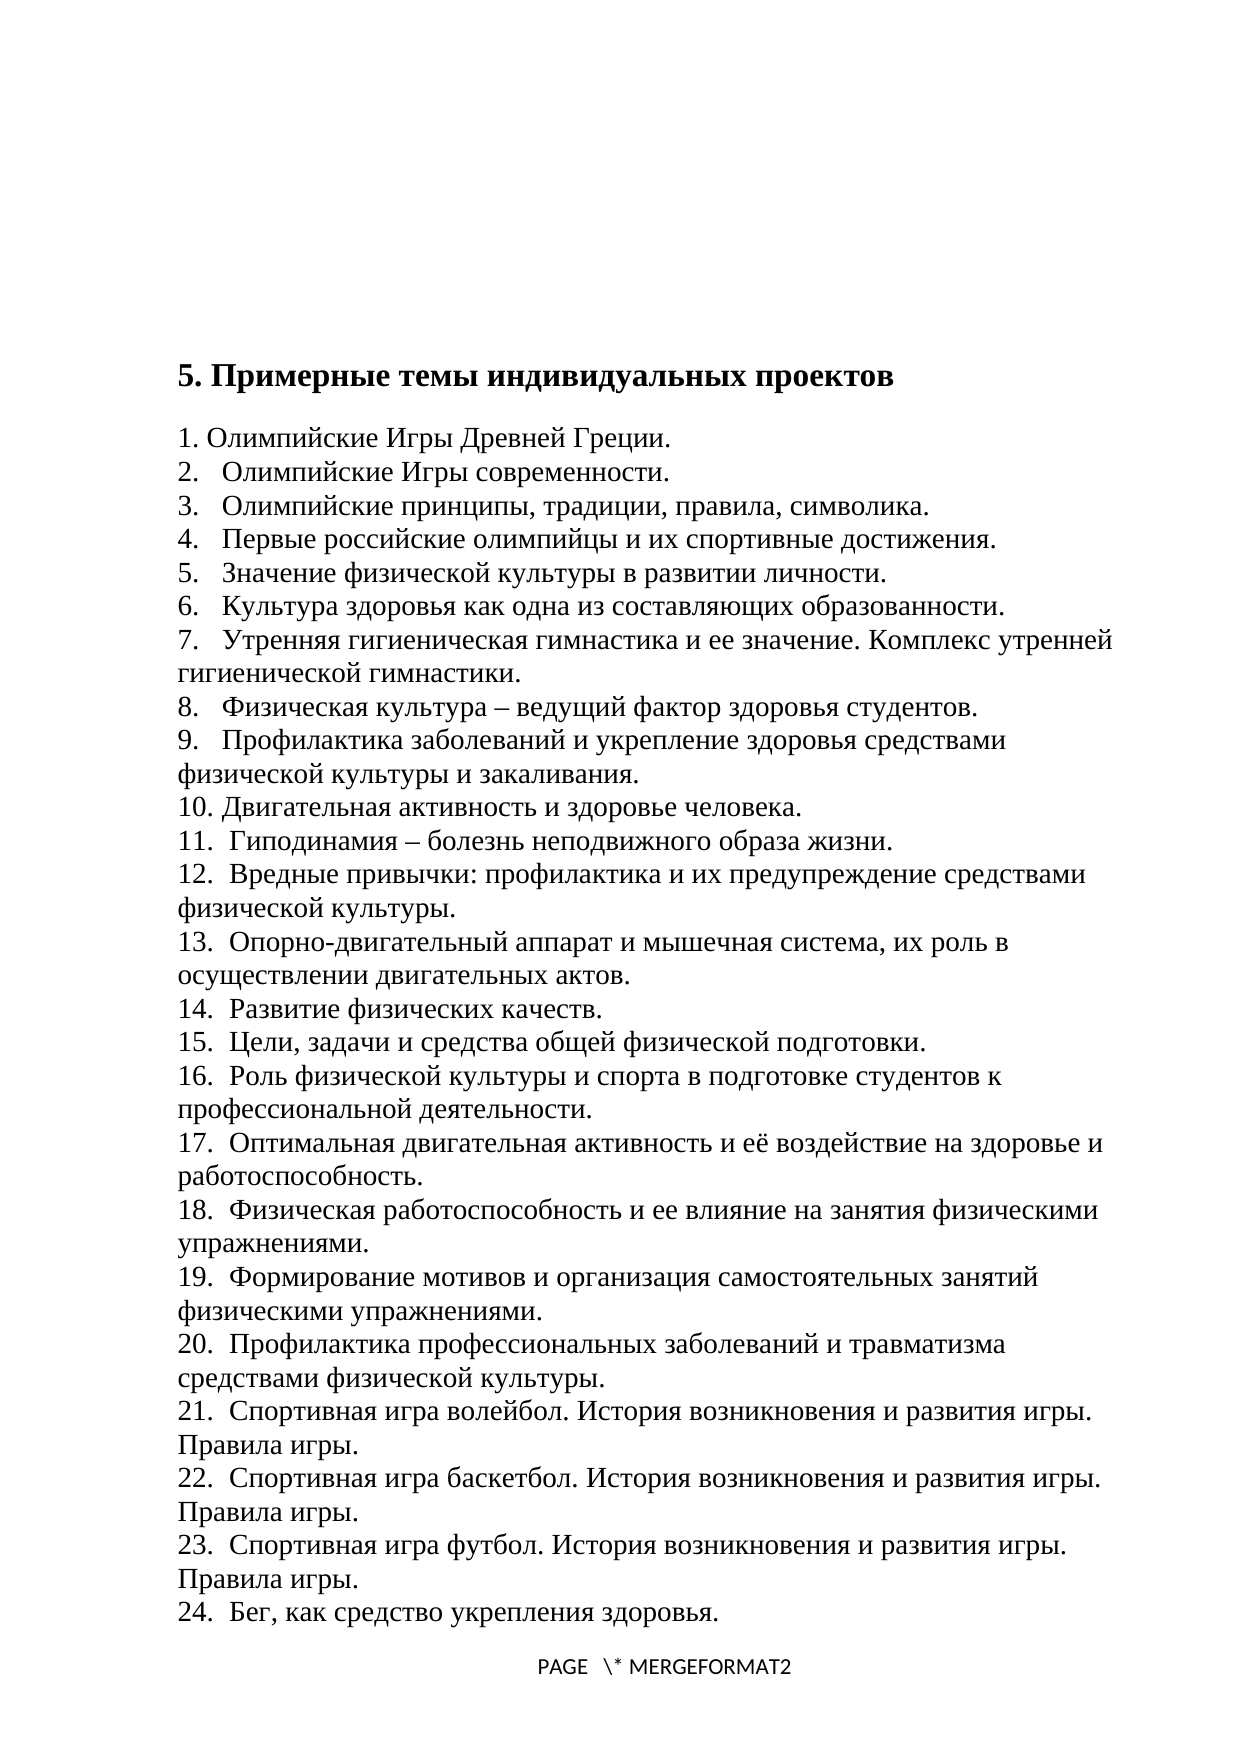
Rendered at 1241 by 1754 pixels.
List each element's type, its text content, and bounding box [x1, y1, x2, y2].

text 21. Спортивная игра волейбол. История возникновения и развития игры. Правила игры. [177, 1393, 1152, 1460]
text 10. Двигательная активность и здоровье человека. [177, 789, 1152, 823]
text 2. Олимпийские Игры современности. [177, 454, 1152, 488]
text 12. Вредные привычки: профилактика и их предупреждение средствами физической культуры. [177, 857, 1152, 924]
text 9. Профилактика заболеваний и укрепление здоровья средствами физической культуры и закаливания. [177, 722, 1152, 789]
text 17. Оптимальная двигательная активность и её воздействие на здоровье и работоспособность. [177, 1125, 1152, 1192]
text 5. Примерные темы индивидуальных проектов [177, 356, 1152, 394]
text 19. Формирование мотивов и организация самостоятельных занятий физическими упражнениями. [177, 1259, 1152, 1326]
text 24. Бег, как средство укрепления здоровья. [177, 1594, 1152, 1628]
text 8. Физическая культура – ведущий фактор здоровья студентов. [177, 689, 1152, 722]
text 18. Физическая работоспособность и ее влияние на занятия физическими упражнениями. [177, 1192, 1152, 1259]
text 4. Первые российские олимпийцы и их спортивные достижения. [177, 521, 1152, 555]
text 20. Профилактика профессиональных заболеваний и травматизма средствами физической культуры. [177, 1326, 1152, 1393]
text 16. Роль физической культуры и спорта в подготовке студентов к профессиональной деятельности. [177, 1058, 1152, 1125]
text 15. Цели, задачи и средства общей физической подготовки. [177, 1024, 1152, 1058]
text 14. Развитие физических качеств. [177, 991, 1152, 1024]
text 11. Гиподинамия – болезнь неподвижного образа жизни. [177, 823, 1152, 857]
text 3. Олимпийские принципы, традиции, правила, символика. [177, 488, 1152, 521]
text 7. Утренняя гигиеническая гимнастика и ее значение. Комплекс утренней гигиенической гимнастики. [177, 622, 1152, 689]
text 6. Культура здоровья как одна из составляющих образованности. [177, 588, 1152, 622]
text 22. Спортивная игра баскетбол. История возникновения и развития игры. Правила игры. [177, 1460, 1152, 1527]
text 13. Опорно-двигательный аппарат и мышечная система, их роль в осуществлении двигательных актов. [177, 924, 1152, 991]
text 23. Спортивная игра футбол. История возникновения и развития игры. Правила игры. [177, 1527, 1152, 1594]
text 1. Олимпийские Игры Древней Греции. [177, 421, 1152, 454]
text 5. Значение физической культуры в развитии личности. [177, 555, 1152, 588]
